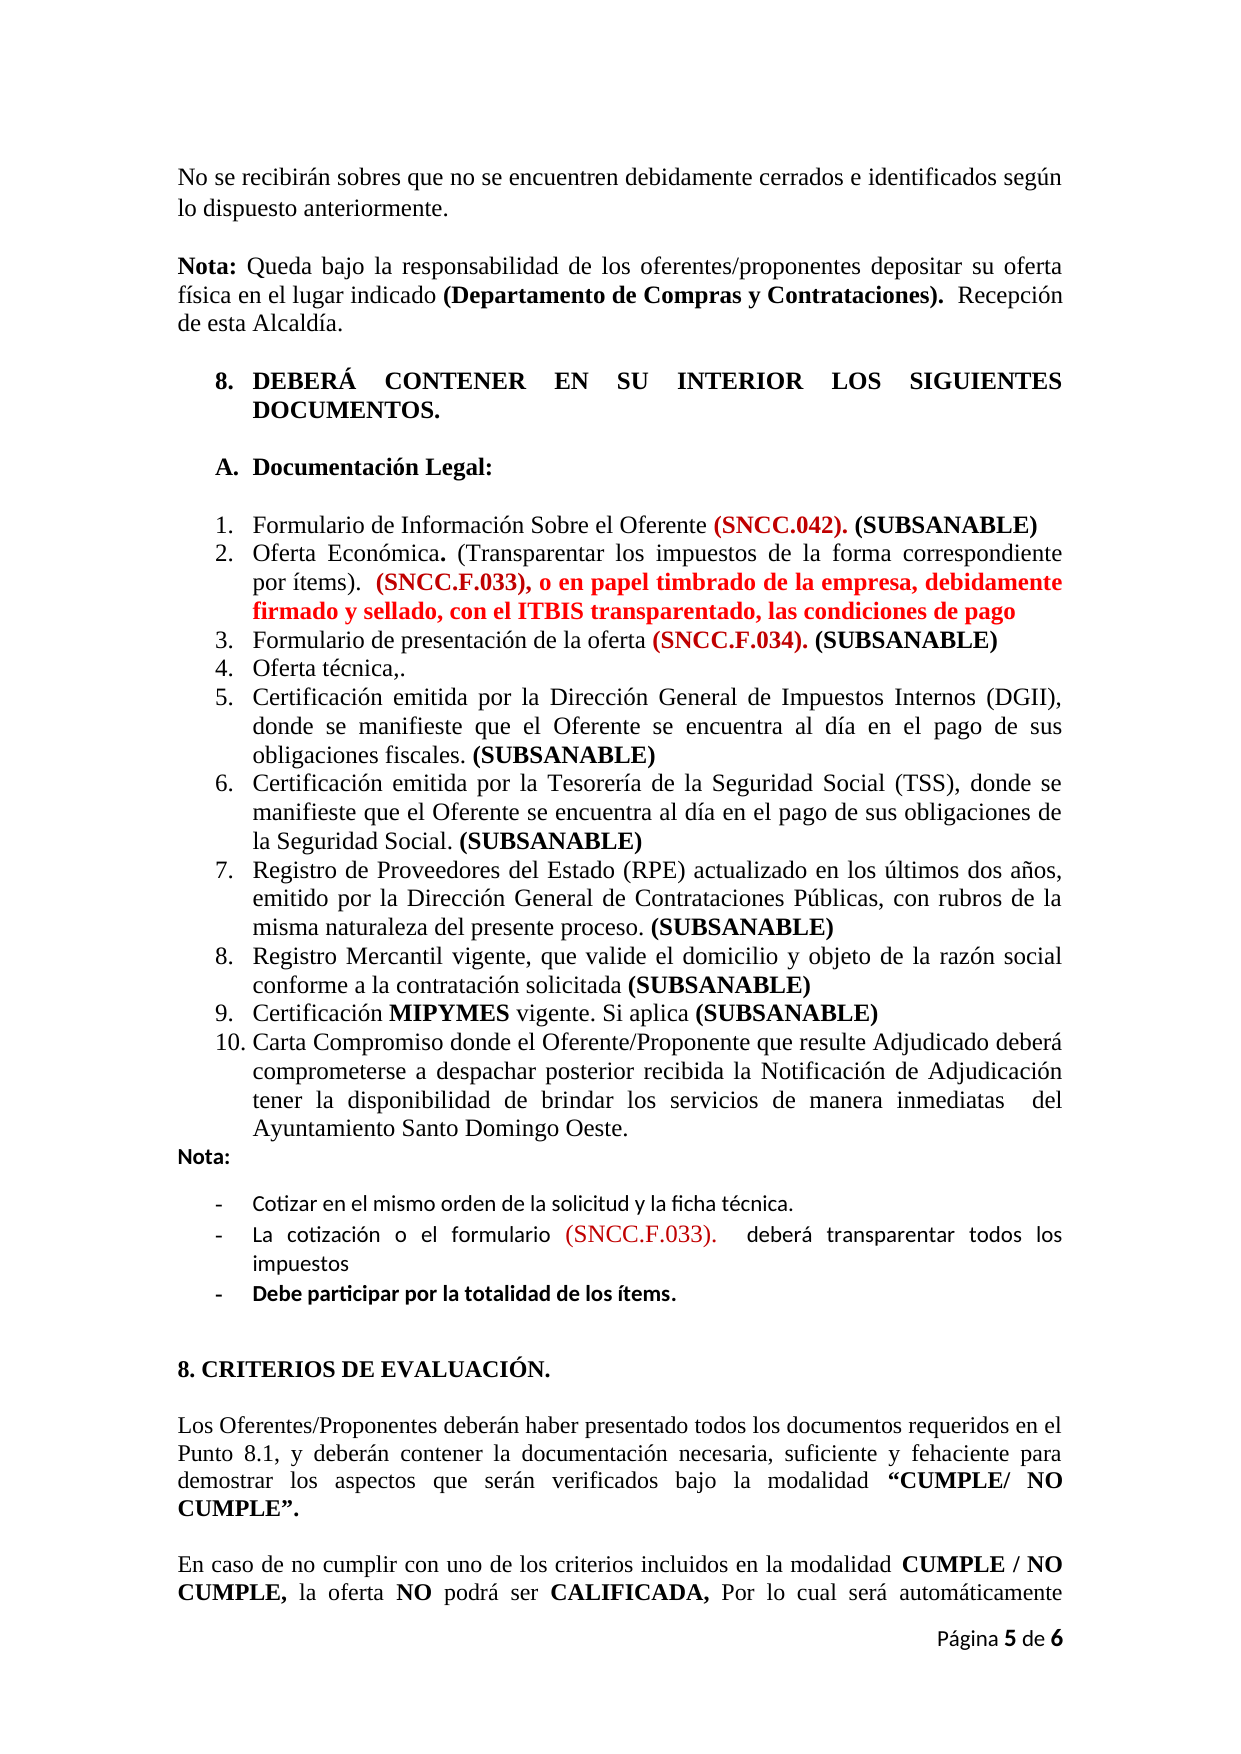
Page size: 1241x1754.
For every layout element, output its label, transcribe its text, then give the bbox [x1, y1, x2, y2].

text Nota: [177, 1142, 1063, 1170]
list Formulario de presentación de la oferta (SNCC.F.034). (SUBSANABLE) [215, 625, 1063, 653]
list Cotizar en el mismo orden de la solicitud y la ficha técnica. [215, 1189, 1063, 1217]
list DEBERÁ CONTENER EN SU INTERIOR LOS SIGUIENTES DOCUMENTOS. [215, 366, 1063, 423]
list Oferta técnica,. [215, 653, 1063, 682]
list Registro de Proveedores del Estado (RPE) actualizado en los últimos dos años, emitido por la Dirección General de Contrataciones Públicas, con rubros de la misma naturaleza del presente proceso. (SUBSANABLE) [215, 855, 1063, 941]
list Certificación emitida por la Dirección General de Impuestos Internos (DGII), donde se manifieste que el Oferente se encuentra al día en el pago de sus obligaciones fiscales. (SUBSANABLE) [215, 682, 1063, 768]
list Certificación emitida por la Tesorería de la Seguridad Social (TSS), donde se manifieste que el Oferente se encuentra al día en el pago de sus obligaciones de la Seguridad Social. (SUBSANABLE) [215, 768, 1063, 855]
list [177, 1550, 1063, 1606]
list La cotización o el formulario (SNCC.F.033). deberá transparentar todos los impuestos [215, 1219, 1063, 1277]
list Registro Mercantil vigente, que valide el domicilio y objeto de la razón social conforme a la contratación solicitada (SUBSANABLE) [215, 941, 1063, 998]
list Documentación Legal: [215, 452, 1063, 481]
list Certificación MIPYMES vigente. Si aplica (SUBSANABLE) [215, 998, 1063, 1027]
text Nota: Queda bajo la responsabilidad de los oferentes/proponentes depositar su oferta física en el lugar indicado (Departamento de Compras y Contrataciones). Recepción de esta Alcaldía. [177, 251, 1063, 337]
text No se recibirán sobres que no se encuentren debidamente cerrados e identificados según lo dispuesto anteriormente. [177, 162, 1063, 222]
text 8. CRITERIOS DE EVALUACIÓN. [177, 1355, 1063, 1382]
list Debe participar por la totalidad de los ítems. [215, 1279, 1063, 1307]
list Carta Compromiso donde el Oferente/Proponente que resulte Adjudicado deberá comprometerse a despachar posterior recibida la Notificación de Adjudicación tener la disponibilidad de brindar los servicios de manera inmediatas del Ayuntamiento Santo Domingo Oeste. [215, 1027, 1063, 1142]
list Oferta Económica. (Transparentar los impuestos de la forma correspondiente por ítems). (SNCC.F.033), o en papel timbrado de la empresa, debidamente firmado y sellado, con el ITBIS transparentado, las condiciones de pago [215, 538, 1063, 625]
text Los Oferentes/Proponentes deberán haber presentado todos los documentos requeridos en el Punto 8.1, y deberán contener la documentación necesaria, suficiente y fehaciente para demostrar los aspectos que serán verificados bajo la modalidad “CUMPLE/ NO CUMPLE”. [177, 1411, 1063, 1522]
list Formulario de Información Sobre el Oferente (SNCC.042). (SUBSANABLE) [215, 510, 1063, 538]
